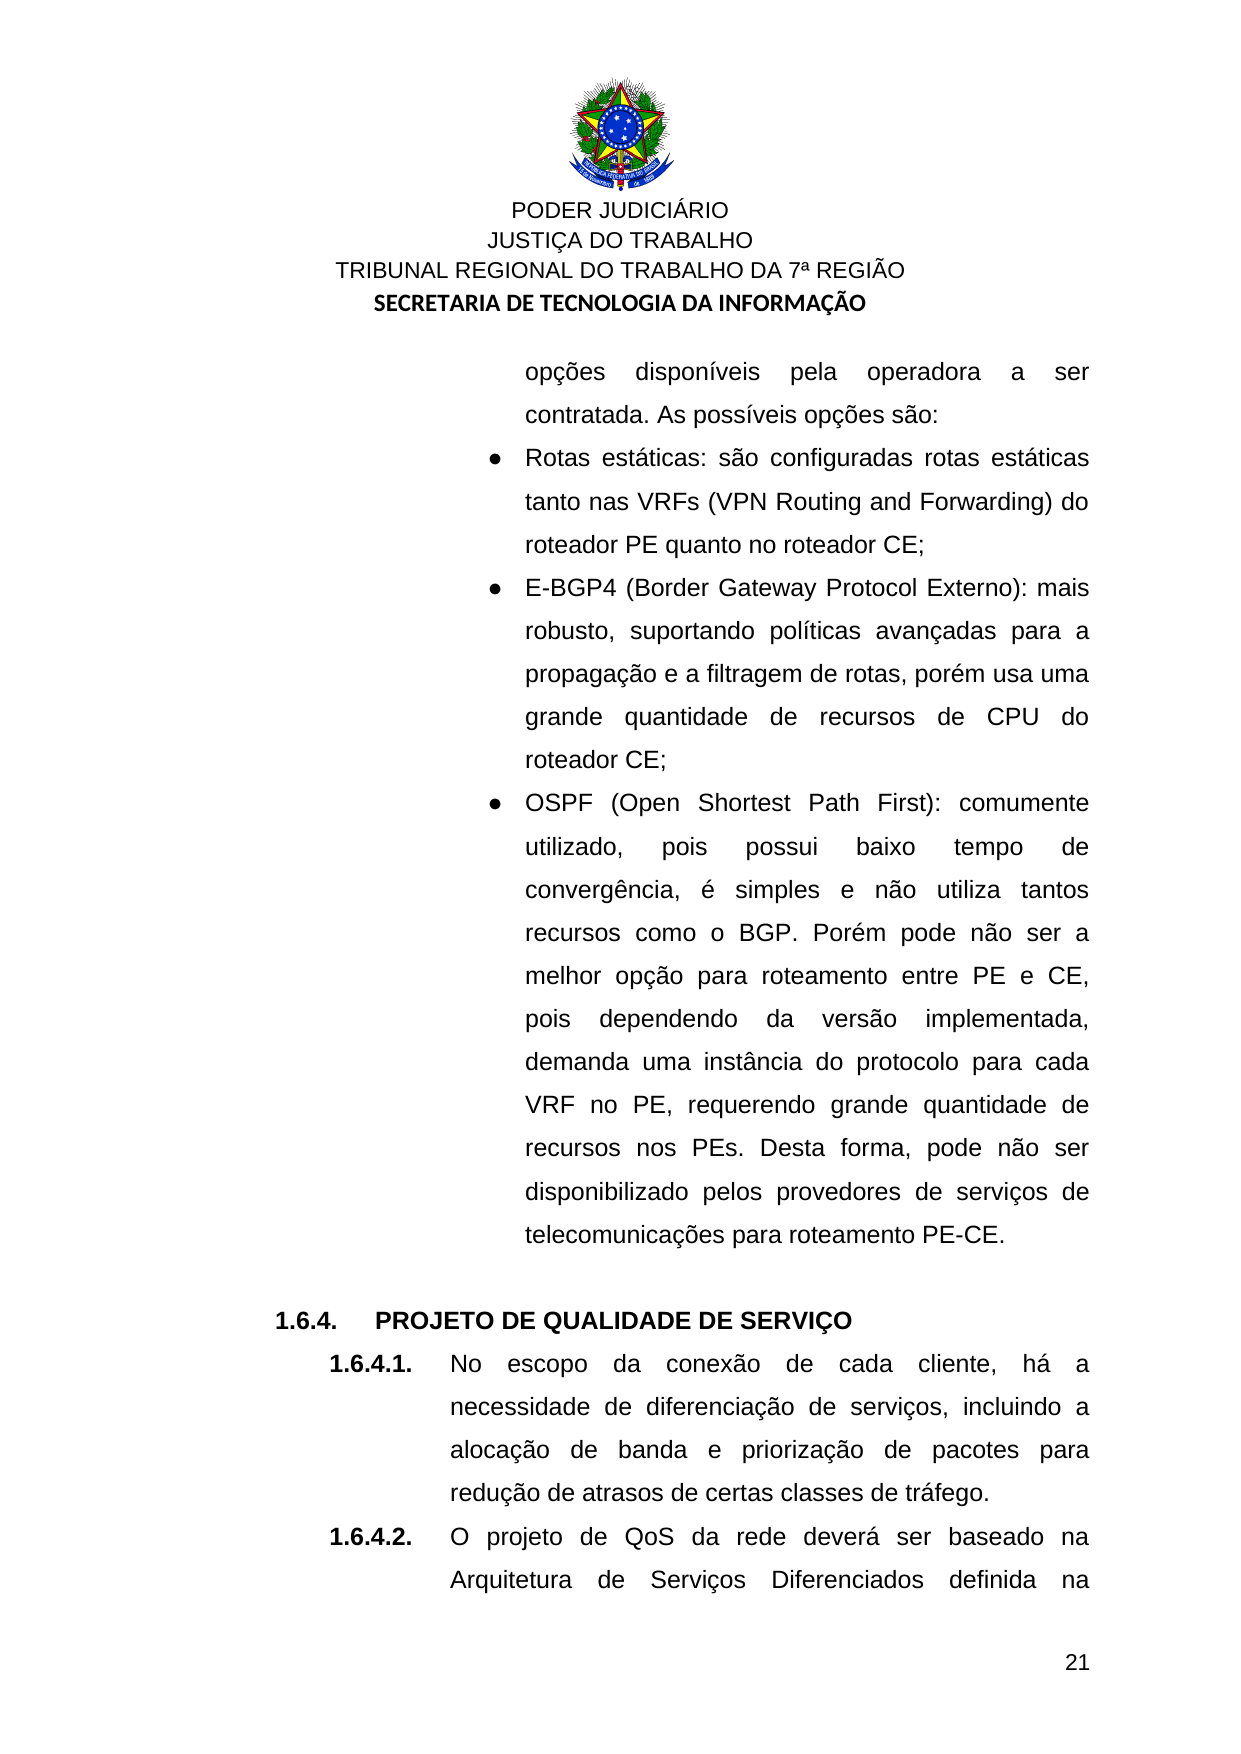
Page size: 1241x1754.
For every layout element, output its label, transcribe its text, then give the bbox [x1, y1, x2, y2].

list No escopo da conexão de cada cliente, há a necessidade de diferenciação de serviços, incluindo a alocação de banda e priorização de pacotes para redução de atrasos de certas classes de tráfego. [412, 1349, 1090, 1507]
list E-BGP4 (Border Gateway Protocol Externo): mais robusto, suportando políticas avançadas para a propagação e a filtragem de rotas, porém usa uma grande quantidade de recursos de CPU do roteador CE; [487, 573, 1090, 774]
list O projeto de QoS da rede deverá ser baseado na Arquitetura de Serviços Diferenciados definida na RFC2475 do IETF. [412, 1522, 1090, 1593]
list Rotas estáticas: são configuradas rotas estáticas tanto nas VRFs (VPN Routing and Forwarding) do roteador PE quanto no roteador CE; [487, 443, 1090, 558]
list OSPF (Open Shortest Path First): comumente utilizado, pois possui baixo tempo de convergência, é simples e não utiliza tantos recursos como o BGP. Porém pode não ser a melhor opção para roteamento entre PE e CE, pois dependendo da versão implementada, demanda uma instância do protocolo para cada VRF no PE, requerendo grande quantidade de recursos nos PEs. Desta forma, pode não ser disponibilizado pelos provedores de serviços de telecomunicações para roteamento PE-CE. [487, 788, 1090, 1248]
picture [563, 75, 677, 193]
list PROJETO DE QUALIDADE DE SERVIÇO [337, 1306, 1090, 1335]
